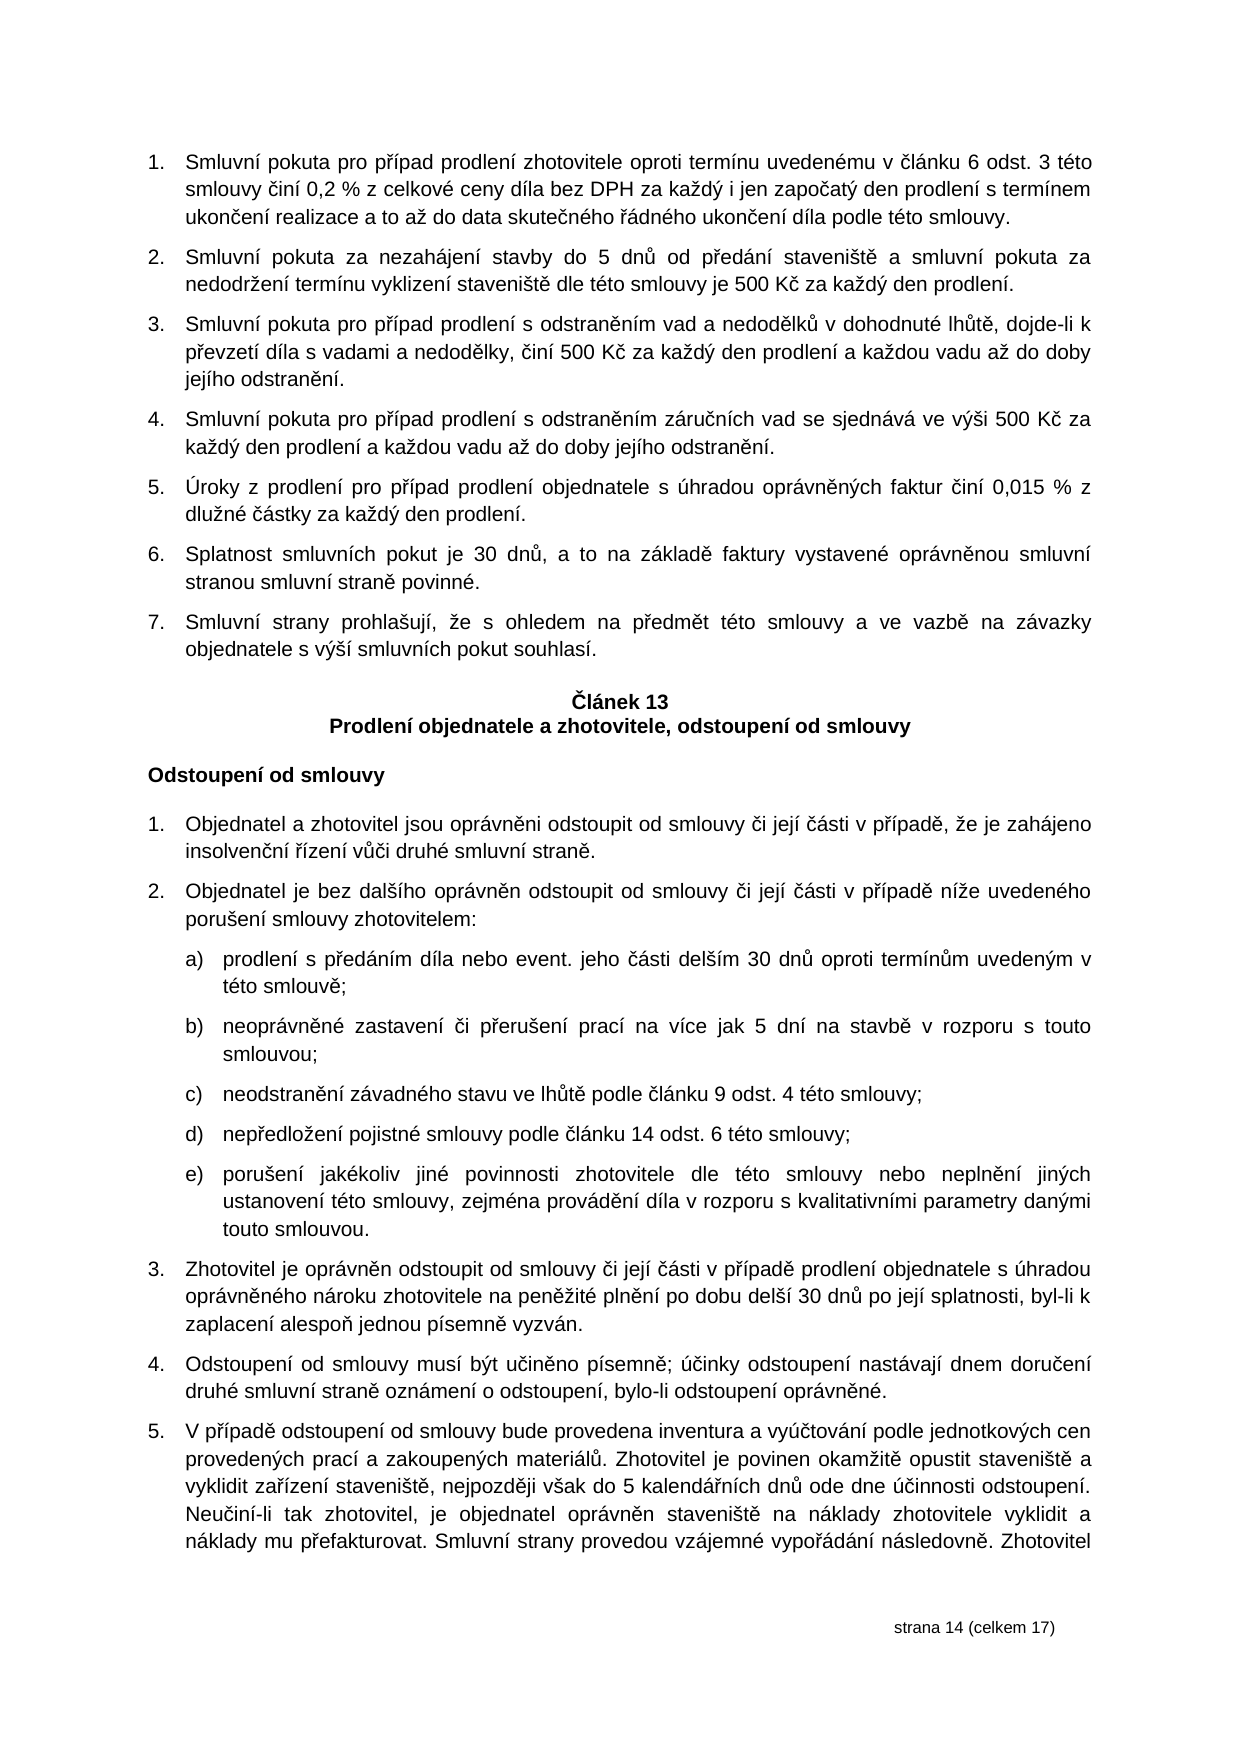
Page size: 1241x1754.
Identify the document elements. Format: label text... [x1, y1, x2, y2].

list Odstoupení od smlouvy [148, 763, 1092, 787]
subtitle Prodlení objednatele a zhotovitele, odstoupení od smlouvy [148, 714, 1092, 738]
list porušení jakékoliv jiné povinnosti zhotovitele dle této smlouvy nebo neplnění jiných ustanovení této smlouvy, zejména provádění díla v rozporu s kvalitativními parametry danými touto smlouvou. [185, 1162, 1092, 1241]
list nepředložení pojistné smlouvy podle článku 14 odst. 6 této smlouvy; [185, 1122, 1092, 1146]
list Smluvní pokuta pro případ prodlení zhotovitele oproti termínu uvedenému v článku 6 odst. 3 této smlouvy činí 0,2 % z celkové ceny díla bez DPH za každý i jen započatý den prodlení s termínem ukončení realizace a to až do data skutečného řádného ukončení díla podle této smlouvy. [148, 150, 1092, 229]
list prodlení s předáním díla nebo event. jeho části delším 30 dnů oproti termínům uvedeným v této smlouvě; [185, 947, 1092, 998]
list Splatnost smluvních pokut je 30 dnů, a to na základě faktury vystavené oprávněnou smluvní stranou smluvní straně povinné. [148, 542, 1092, 594]
list neoprávněné zastavení či přerušení prací na více jak 5 dní na stavbě v rozporu s touto smlouvou; [185, 1014, 1092, 1066]
list Úroky z prodlení pro případ prodlení objednatele s úhradou oprávněných faktur činí 0,015 % z dlužné částky za každý den prodlení. [148, 475, 1092, 526]
list Smluvní pokuta pro případ prodlení s odstraněním záručních vad se sjednává ve výši 500 Kč za každý den prodlení a každou vadu až do doby jejího odstranění. [148, 407, 1092, 459]
list Smluvní strany prohlašují, že s ohledem na předmět této smlouvy a ve vazbě na závazky objednatele s výší smluvních pokut souhlasí. [148, 610, 1092, 661]
list Objednatel a zhotovitel jsou oprávněni odstoupit od smlouvy či její části v případě, že je zahájeno insolvenční řízení vůči druhé smluvní straně. [148, 812, 1092, 863]
list Objednatel je bez dalšího oprávněn odstoupit od smlouvy či její části v případě níže uvedeného porušení smlouvy zhotovitelem: [148, 879, 1092, 931]
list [148, 1419, 1092, 1553]
list Odstoupení od smlouvy musí být učiněno písemně; účinky odstoupení nastávají dnem doručení druhé smluvní straně oznámení o odstoupení, bylo-li odstoupení oprávněné. [148, 1352, 1092, 1403]
list Smluvní pokuta pro případ prodlení s odstraněním vad a nedodělků v dohodnuté lhůtě, dojde-li k převzetí díla s vadami a nedodělky, činí 500 Kč za každý den prodlení a každou vadu až do doby jejího odstranění. [148, 312, 1092, 391]
list Zhotovitel je oprávněn odstoupit od smlouvy či její části v případě prodlení objednatele s úhradou oprávněného nároku zhotovitele na peněžité plnění po dobu delší 30 dnů po její splatnosti, byl-li k zaplacení alespoň jednou písemně vyzván. [148, 1257, 1092, 1336]
list Smluvní pokuta za nezahájení stavby do 5 dnů od předání staveniště a smluvní pokuta za nedodržení termínu vyklizení staveniště dle této smlouvy je 500 Kč za každý den prodlení. [148, 245, 1092, 296]
list neodstranění závadného stavu ve lhůtě podle článku 9 odst. 4 této smlouvy; [185, 1082, 1092, 1106]
text Článek 13 [148, 690, 1092, 714]
